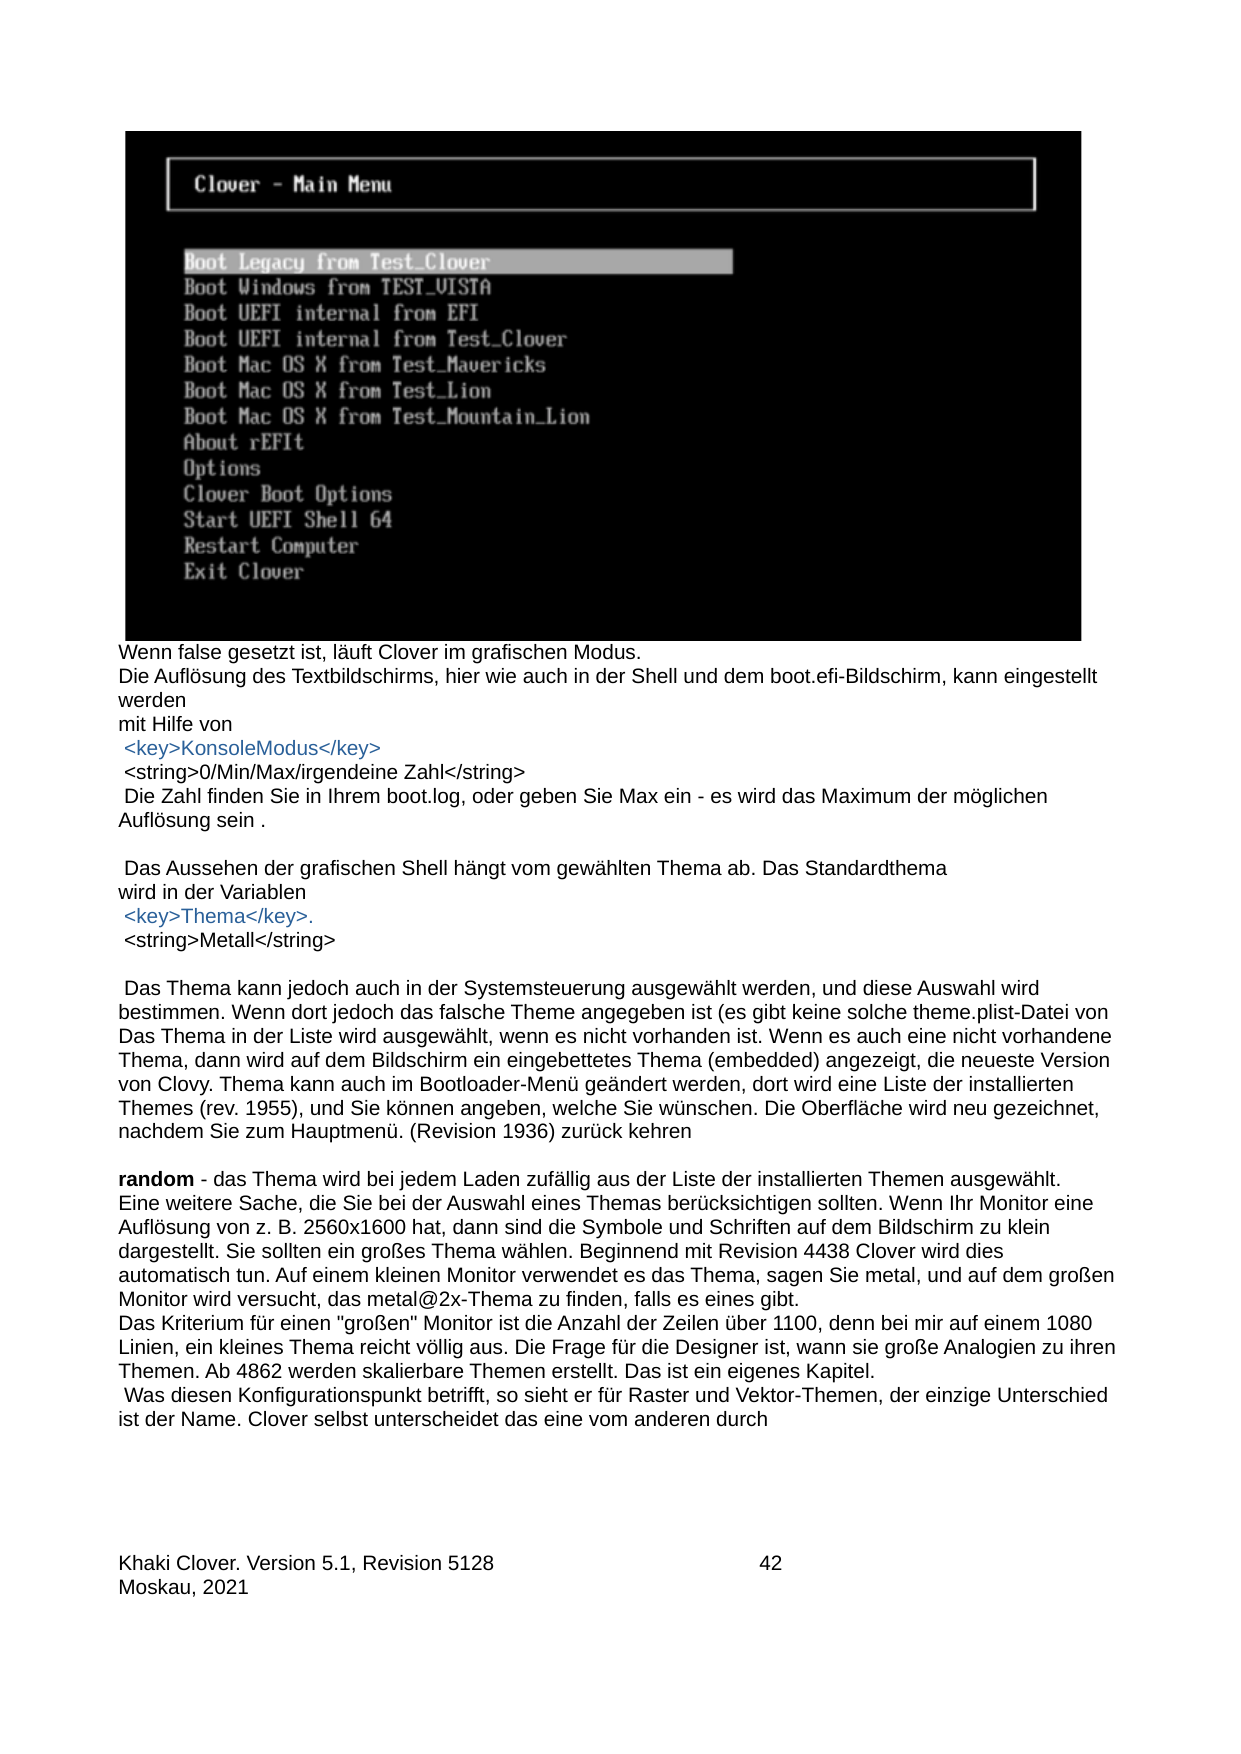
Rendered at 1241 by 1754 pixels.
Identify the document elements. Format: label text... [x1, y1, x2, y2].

picture [125, 131, 1082, 641]
text <key>Thema</key>. [118, 904, 1122, 928]
text wird in der Variablen [118, 880, 1122, 904]
text mit Hilfe von [118, 712, 1122, 736]
text Die Auflösung des Textbildschirms, hier wie auch in der Shell und dem boot.efi-Bildschirm, kann eingestellt werden [118, 664, 1122, 712]
text Das Kriterium für einen "großen" Monitor ist die Anzahl der Zeilen über 1100, denn bei mir auf einem 1080 Linien, ein kleines Thema reicht völlig aus. Die Frage für die Designer ist, wann sie große Analogien zu ihren Themen. Ab 4862 werden skalierbare Themen erstellt. Das ist ein eigenes Kapitel. [118, 1311, 1122, 1383]
text <string>0/Min/Max/irgendeine Zahl</string> [118, 760, 1122, 784]
text Wenn false gesetzt ist, läuft Clover im grafischen Modus. [118, 597, 1122, 664]
text Eine weitere Sache, die Sie bei der Auswahl eines Themas berücksichtigen sollten. Wenn Ihr Monitor eine Auflösung von z. B. 2560x1600 hat, dann sind die Symbole und Schriften auf dem Bildschirm zu klein dargestellt. Sie sollten ein großes Thema wählen. Beginnend mit Revision 4438 Clover wird dies automatisch tun. Auf einem kleinen Monitor verwendet es das Thema, sagen Sie metal, und auf dem großen Monitor wird versucht, das metal@2x-Thema zu finden, falls es eines gibt. [118, 1191, 1122, 1311]
text <string>Metall</string> [118, 928, 1122, 952]
text <key>KonsoleModus</key> [118, 736, 1122, 760]
text Das Thema kann jedoch auch in der Systemsteuerung ausgewählt werden, und diese Auswahl wird bestimmen. Wenn dort jedoch das falsche Theme angegeben ist (es gibt keine solche theme.plist-Datei von Das Thema in der Liste wird ausgewählt, wenn es nicht vorhanden ist. Wenn es auch eine nicht vorhandene Thema, dann wird auf dem Bildschirm ein eingebettetes Thema (embedded) angezeigt, die neueste Version von Clovy. Thema kann auch im Bootloader-Menü geändert werden, dort wird eine Liste der installierten Themes (rev. 1955), und Sie können angeben, welche Sie wünschen. Die Oberfläche wird neu gezeichnet, nachdem Sie zum Hauptmenü. (Revision 1936) zurück kehren [118, 976, 1122, 1143]
text Das Aussehen der grafischen Shell hängt vom gewählten Thema ab. Das Standardthema [118, 856, 1122, 880]
text Khaki Clover. Version 5.1, Revision 5128 42 [118, 1551, 1122, 1574]
text Die Zahl finden Sie in Ihrem boot.log, oder geben Sie Max ein - es wird das Maximum der möglichen Auflösung sein . [118, 784, 1122, 832]
text Was diesen Konfigurationspunkt betrifft, so sieht er für Raster und Vektor-Themen, der einzige Unterschied ist der Name. Clover selbst unterscheidet das eine vom anderen durch [118, 1383, 1122, 1431]
text random - das Thema wird bei jedem Laden zufällig aus der Liste der installierten Themen ausgewählt. [118, 1167, 1122, 1191]
text Moskau, 2021 [118, 1574, 1122, 1598]
